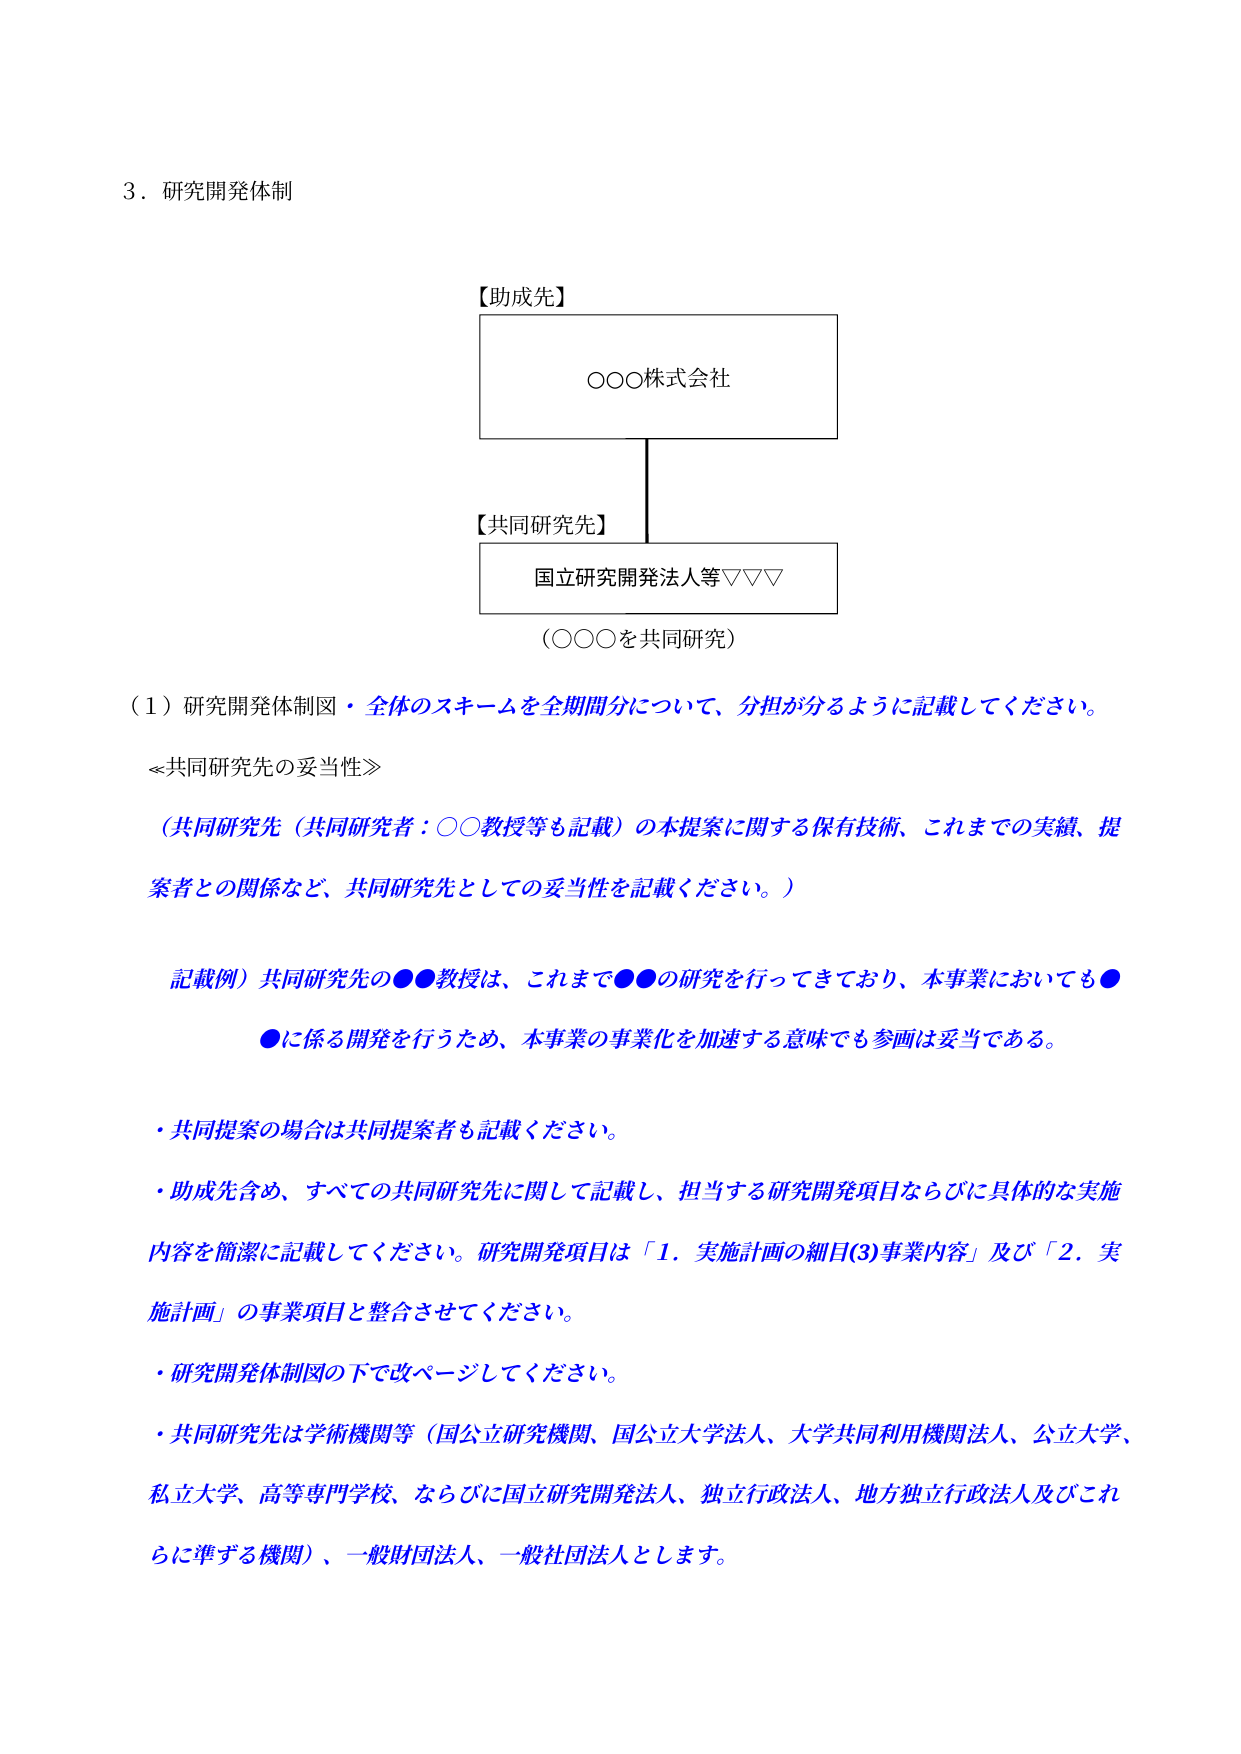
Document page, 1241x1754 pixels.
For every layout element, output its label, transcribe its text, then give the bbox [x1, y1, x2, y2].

text （１）研究開発体制図・ 全体のスキームを全期間分について、分担が分るように記載してください。 [118, 220, 1122, 735]
text ・共同提案の場合は共同提案者も記載ください。 [148, 1099, 1122, 1160]
subtitle ３．研究開発体制 [118, 159, 1122, 220]
text 記載例）共同研究先の●●教授は、これまで●●の研究を行ってきており、本事業においても●●に係る開発を行うため、本事業の事業化を加速する意味でも参画は妥当である。 [169, 947, 1122, 1069]
text ≪共同研究先の妥当性≫ [148, 735, 1122, 796]
text ・助成先含め、すべての共同研究先に関して記載し、担当する研究開発項目ならびに具体的な実施内容を簡潔に記載してください。研究開発項目は「１．実施計画の細目(3)事業内容」及び「２．実施計画」の事業項目と整合させてください。 [148, 1160, 1122, 1342]
text ・共同研究先は学術機関等（国公立研究機関、国公立大学法人、大学共同利用機関法人、公立大学、私立大学、高等専門学校、ならびに国立研究開発法人、独立行政法人、地方独立行政法人及びこれらに準ずる機関）、一般財団法人、一般社団法人とします。 [148, 1402, 1122, 1584]
text （共同研究先（共同研究者：○○教授等も記載）の本提案に関する保有技術、これまでの実績、提案者との関係など、共同研究先としての妥当性を記載ください。） [148, 796, 1122, 917]
text ・研究開発体制図の下で改ページしてください。 [148, 1342, 1122, 1402]
